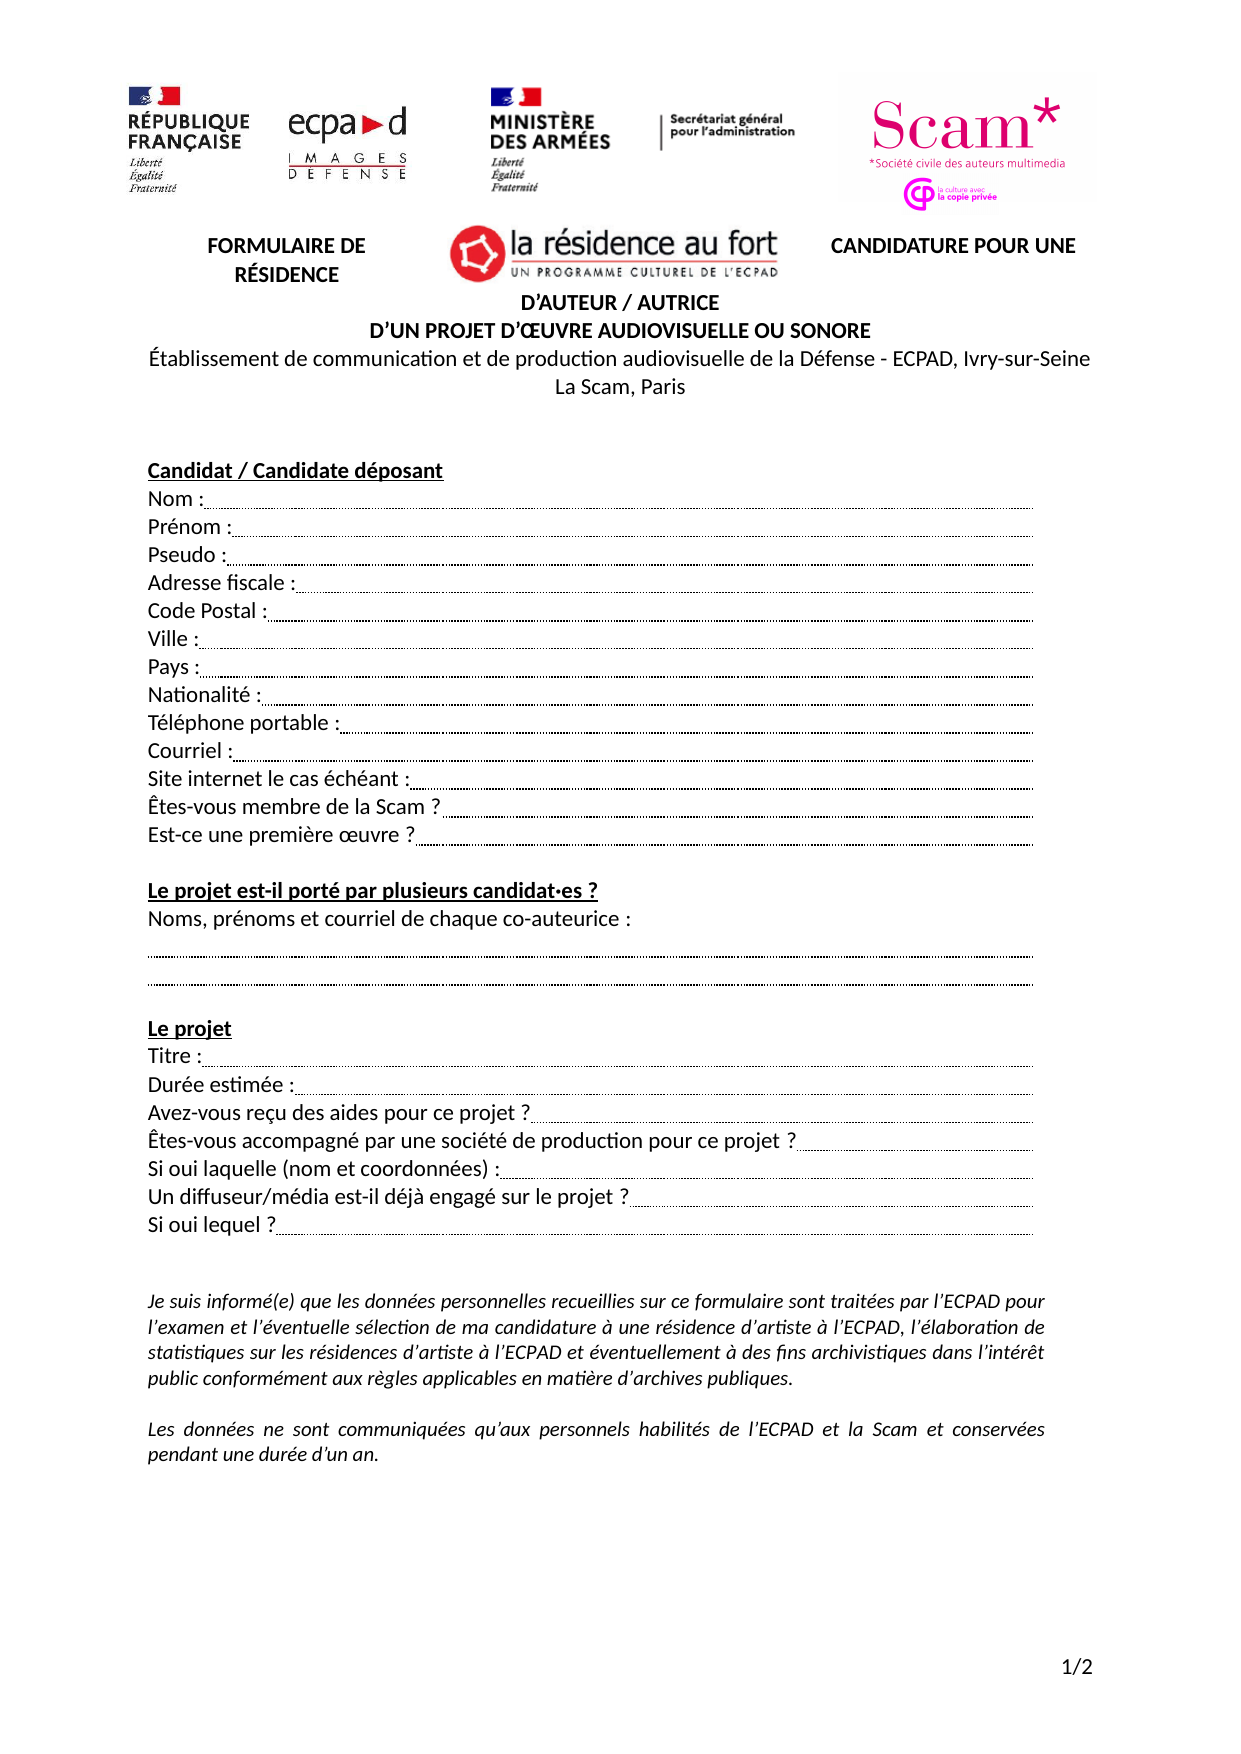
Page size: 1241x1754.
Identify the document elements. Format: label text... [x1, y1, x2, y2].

text FORMULAIRE DE CANDIDATURE POUR UNE RÉSIDENCE [148, 232, 444, 288]
text D’AUTEUR / AUTRICE [148, 288, 1093, 316]
text Je suis informé(e) que les données personnelles recueillies sur ce formulaire sont traitées par l’ECPAD pour l’examen et l’éventuelle sélection de ma candidature à une résidence d’artiste à l’ECPAD, l’élaboration de statistiques sur les résidences d’artiste à l’ECPAD et éventuellement à des fins archivistiques dans l’intérêt public conformément aux règles applicables en matière d’archives publiques. [148, 1289, 1048, 1390]
text Titre : [148, 1042, 1093, 1070]
text Un diffuseur/média est-il déjà engagé sur le projet ? [148, 1182, 1093, 1210]
text Courriel : [148, 736, 1093, 764]
text Prénom : [148, 512, 1093, 540]
text D’UN PROJET D’ŒUVRE AUDIOVISUELLE OU SONORE [148, 316, 1093, 344]
text Le projet est-il porté par plusieurs candidat·es ? [148, 876, 1093, 904]
text Nationalité : [148, 680, 1093, 708]
text Êtes-vous membre de la Scam ? [148, 792, 1093, 820]
picture [838, 72, 1098, 215]
text Pseudo : [148, 540, 1093, 568]
text Si oui laquelle (nom et coordonnées) : [148, 1154, 1093, 1182]
text Avez-vous reçu des aides pour ce projet ? [148, 1098, 1093, 1126]
picture [444, 219, 796, 288]
text Noms, prénoms et courriel de chaque co-auteurice : [148, 904, 1093, 932]
text Code Postal : [148, 596, 1093, 624]
text Pays : [148, 652, 1093, 680]
text Établissement de communication et de production audiovisuelle de la Défense - ECPAD, Ivry-sur-Seine [148, 344, 1093, 372]
text Site internet le cas échéant : [148, 764, 1093, 792]
text Êtes-vous accompagné par une société de production pour ce projet ? [148, 1126, 1093, 1154]
text Adresse fiscale : [148, 568, 1093, 596]
text Est-ce une première œuvre ? [148, 820, 1093, 848]
text FORMULAIRE DE CANDIDATURE POUR UNE RÉSIDENCE [796, 232, 1093, 288]
text Durée estimée : [148, 1070, 1093, 1098]
text Le projet [148, 1014, 1093, 1042]
text Les données ne sont communiquées qu’aux personnels habilités de l’ECPAD et la Scam et conservées pendant une durée d’un an. [148, 1416, 1048, 1467]
text Téléphone portable : [148, 708, 1093, 736]
text La Scam, Paris [148, 372, 1093, 400]
text Nom : [148, 484, 1093, 512]
text Ville : [148, 624, 1093, 652]
text Candidat / Candidate déposant [148, 456, 1093, 484]
text Si oui lequel ? [148, 1210, 1093, 1238]
